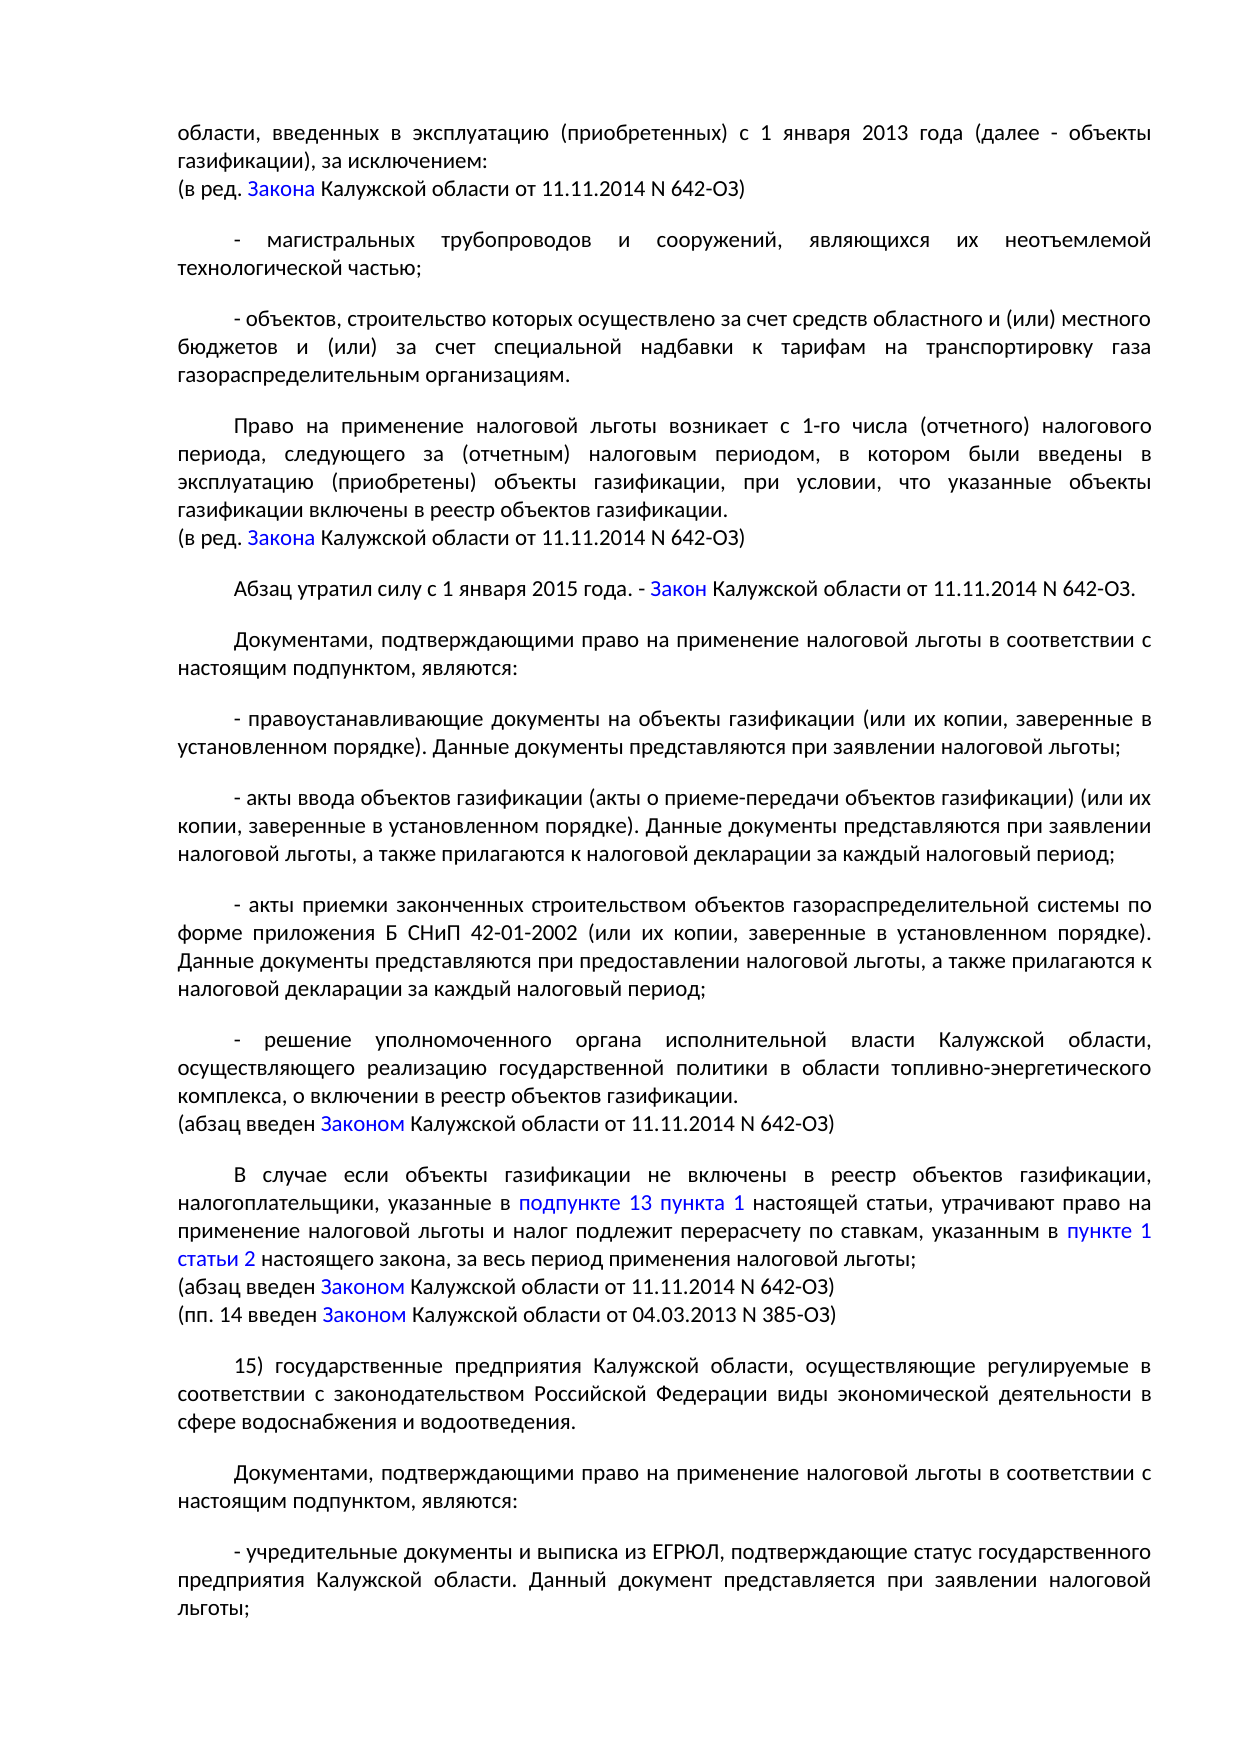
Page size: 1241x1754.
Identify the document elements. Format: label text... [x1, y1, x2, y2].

text (в ред. Закона Калужской области от 11.11.2014 N 642-ОЗ) [177, 523, 1152, 551]
text - магистральных трубопроводов и сооружений, являющихся их неотъемлемой технологической частью; [177, 225, 1152, 281]
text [177, 118, 1152, 174]
text - объектов, строительство которых осуществлено за счет средств областного и (или) местного бюджетов и (или) за счет специальной надбавки к тарифам на транспортировку газа газораспределительным организациям. [177, 304, 1152, 388]
text Право на применение налоговой льготы возникает с 1-го числа (отчетного) налогового периода, следующего за (отчетным) налоговым периодом, в котором были введены в эксплуатацию (приобретены) объекты газификации, при условии, что указанные объекты газификации включены в реестр объектов газификации. [177, 411, 1152, 523]
text (пп. 14 введен Законом Калужской области от 04.03.2013 N 385-ОЗ) [177, 1300, 1152, 1328]
text Документами, подтверждающими право на применение налоговой льготы в соответствии с настоящим подпунктом, являются: [177, 625, 1152, 681]
text - акты ввода объектов газификации (акты о приеме-передачи объектов газификации) (или их копии, заверенные в установленном порядке). Данные документы представляются при заявлении налоговой льготы, а также прилагаются к налоговой декларации за каждый налоговый период; [177, 783, 1152, 867]
text - учредительные документы и выписка из ЕГРЮЛ, подтверждающие статус государственного предприятия Калужской области. Данный документ представляется при заявлении налоговой льготы; [177, 1537, 1152, 1621]
text (в ред. Закона Калужской области от 11.11.2014 N 642-ОЗ) [177, 174, 1152, 202]
text (абзац введен Законом Калужской области от 11.11.2014 N 642-ОЗ) [177, 1272, 1152, 1300]
text - правоустанавливающие документы на объекты газификации (или их копии, заверенные в установленном порядке). Данные документы представляются при заявлении налоговой льготы; [177, 704, 1152, 760]
text В случае если объекты газификации не включены в реестр объектов газификации, налогоплательщики, указанные в подпункте 13 пункта 1 настоящей статьи, утрачивают право на применение налоговой льготы и налог подлежит перерасчету по ставкам, указанным в пункте 1 статьи 2 настоящего закона, за весь период применения налоговой льготы; [177, 1160, 1152, 1272]
text (абзац введен Законом Калужской области от 11.11.2014 N 642-ОЗ) [177, 1109, 1152, 1137]
text Абзац утратил силу с 1 января 2015 года. - Закон Калужской области от 11.11.2014 N 642-ОЗ. [177, 574, 1152, 602]
text Документами, подтверждающими право на применение налоговой льготы в соответствии с настоящим подпунктом, являются: [177, 1458, 1152, 1514]
text - акты приемки законченных строительством объектов газораспределительной системы по форме приложения Б СНиП 42-01-2002 (или их копии, заверенные в установленном порядке). Данные документы представляются при предоставлении налоговой льготы, а также прилагаются к налоговой декларации за каждый налоговый период; [177, 890, 1152, 1002]
text 15) государственные предприятия Калужской области, осуществляющие регулируемые в соответствии с законодательством Российской Федерации виды экономической деятельности в сфере водоснабжения и водоотведения. [177, 1351, 1152, 1435]
text - решение уполномоченного органа исполнительной власти Калужской области, осуществляющего реализацию государственной политики в области топливно-энергетического комплекса, о включении в реестр объектов газификации. [177, 1025, 1152, 1109]
